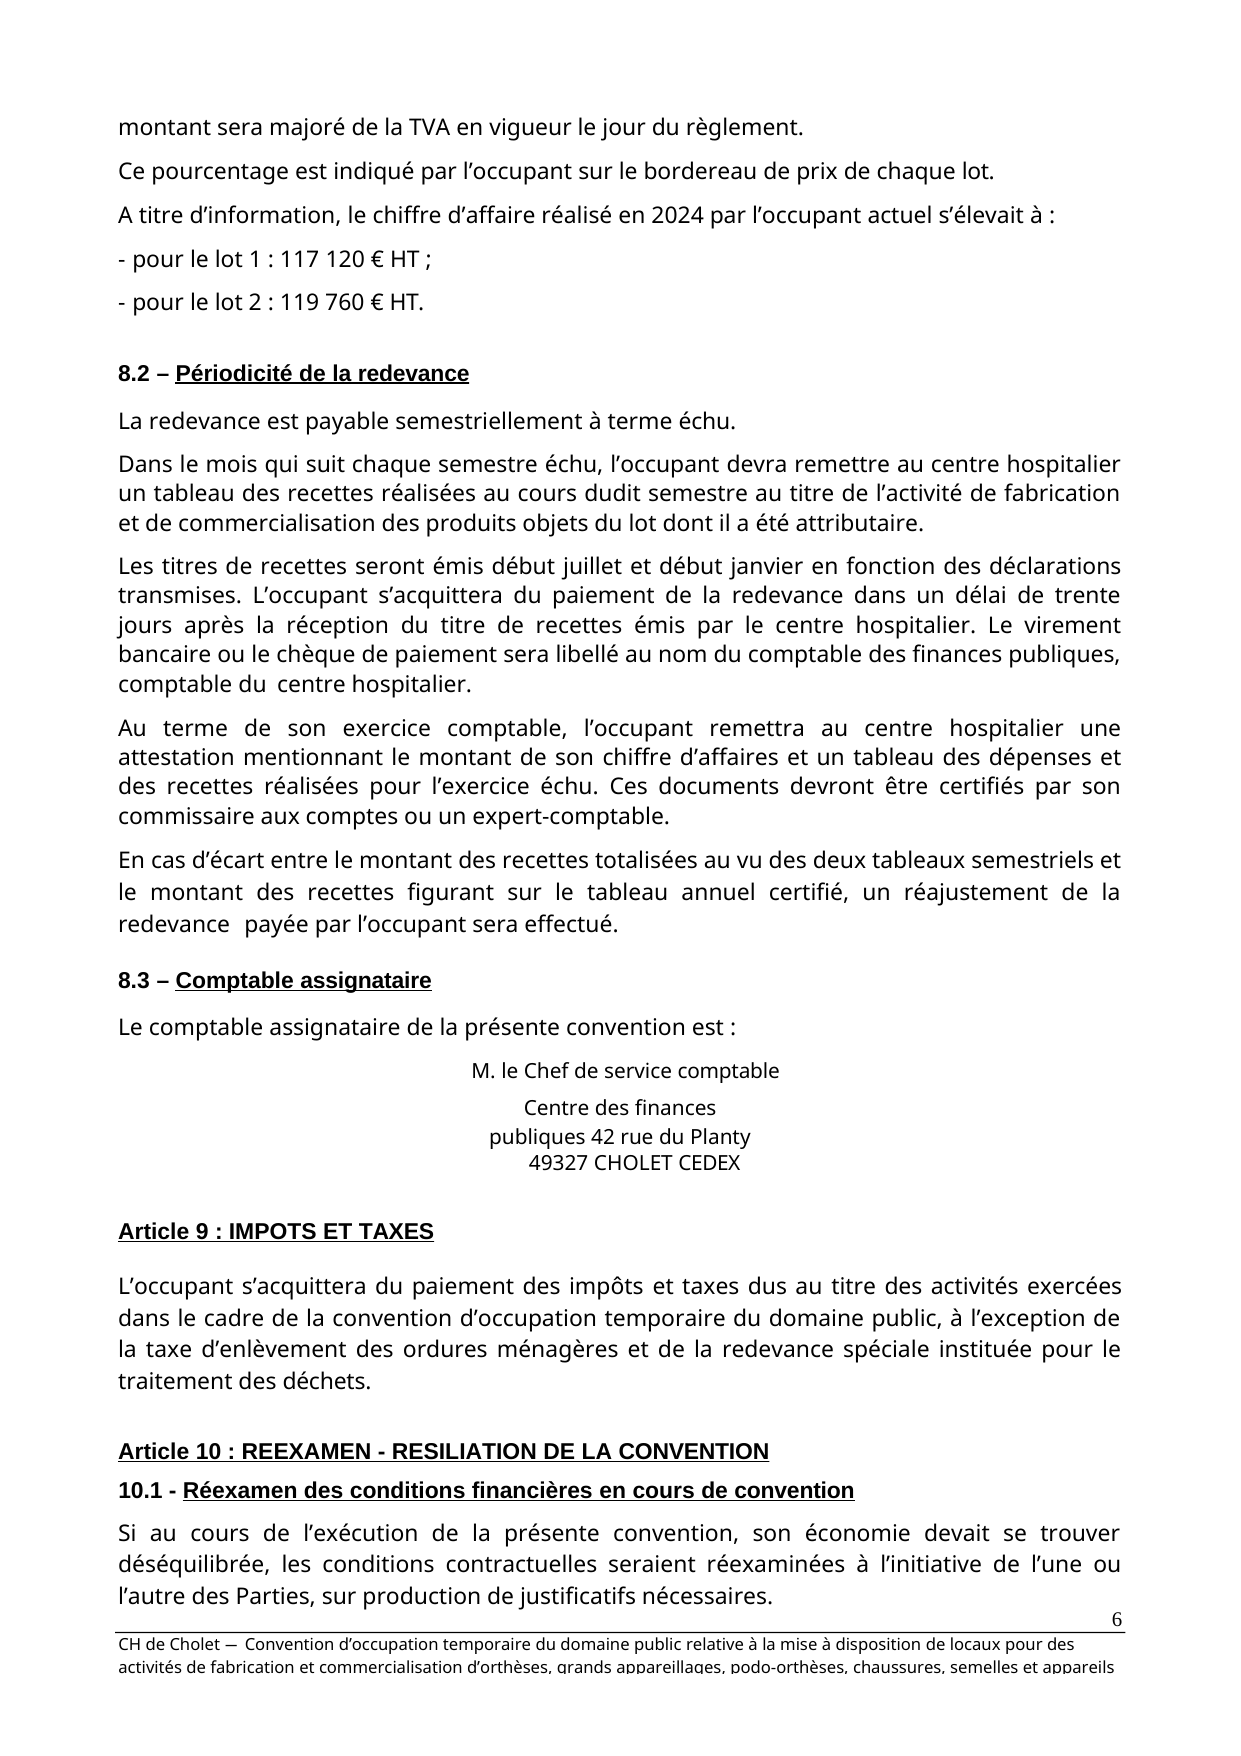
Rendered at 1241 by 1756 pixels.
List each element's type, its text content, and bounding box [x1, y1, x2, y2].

text Les titres de recettes seront émis début juillet et début janvier en fonction des déclarations transmises. L’occupant s’acquittera du paiement de la redevance dans un délai de trente jours après la réception du titre de recettes émis par le centre hospitalier. Le virement bancaire ou le chèque de paiement sera libellé au nom du comptable des finances publiques, comptable du centre hospitalier. [118, 551, 1122, 699]
subtitle Article 10 : REEXAMEN - RESILIATION DE LA CONVENTION [118, 1438, 1166, 1464]
text Le comptable assignataire de la présente convention est : [118, 1011, 1166, 1042]
subtitle Article 9 : IMPOTS ET TAXES [118, 1218, 1166, 1244]
text 49327 CHOLET CEDEX [118, 1152, 1151, 1175]
list pour le lot 2 : 119 760 € HT. [118, 286, 1166, 317]
list - Réexamen des conditions financières en cours de convention [118, 1477, 1166, 1503]
text Dans le mois qui suit chaque semestre échu, l’occupant devra remettre au centre hospitalier un tableau des recettes réalisées au cours dudit semestre au titre de l’activité de fabrication et de commercialisation des produits objets du lot dont il a été attributaire. [118, 449, 1122, 538]
text A titre d’information, le chiffre d’affaire réalisé en 2024 par l’occupant actuel s’élevait à : [118, 199, 1166, 230]
list pour le lot 1 : 117 120 € HT ; [118, 243, 1166, 274]
text L’occupant s’acquittera du paiement des impôts et taxes dus au titre des activités exercées dans le cadre de la convention d’occupation temporaire du domaine public, à l’exception de la taxe d’enlèvement des ordures ménagères et de la redevance spéciale instituée pour le traitement des déchets. [118, 1270, 1122, 1396]
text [118, 110, 1122, 142]
text Centre des finances publiques 42 rue du Planty [472, 1093, 767, 1151]
subtitle – Périodicité de la redevance [118, 359, 1166, 386]
text Si au cours de l’exécution de la présente convention, son économie devait se trouver déséquilibrée, les conditions contractuelles seraient réexaminées à l’initiative de l’une ou l’autre des Parties, sur production de justificatifs nécessaires. [118, 1516, 1122, 1611]
text M. le Chef de service comptable [471, 1056, 1166, 1084]
text En cas d’écart entre le montant des recettes totalisées au vu des deux tableaux semestriels et le montant des recettes figurant sur le tableau annuel certifié, un réajustement de la redevance payée par l’occupant sera effectué. [118, 844, 1122, 939]
text Ce pourcentage est indiqué par l’occupant sur le bordereau de prix de chaque lot. [118, 154, 1166, 186]
subtitle – Comptable assignataire [118, 967, 1166, 993]
text La redevance est payable semestriellement à terme échu. [118, 405, 1166, 436]
text Au terme de son exercice comptable, l’occupant remettra au centre hospitalier une attestation mentionnant le montant de son chiffre d’affaires et un tableau des dépenses et des recettes réalisées pour l’exercice échu. Ces documents devront être certifiés par son commissaire aux comptes ou un expert-comptable. [118, 712, 1122, 831]
